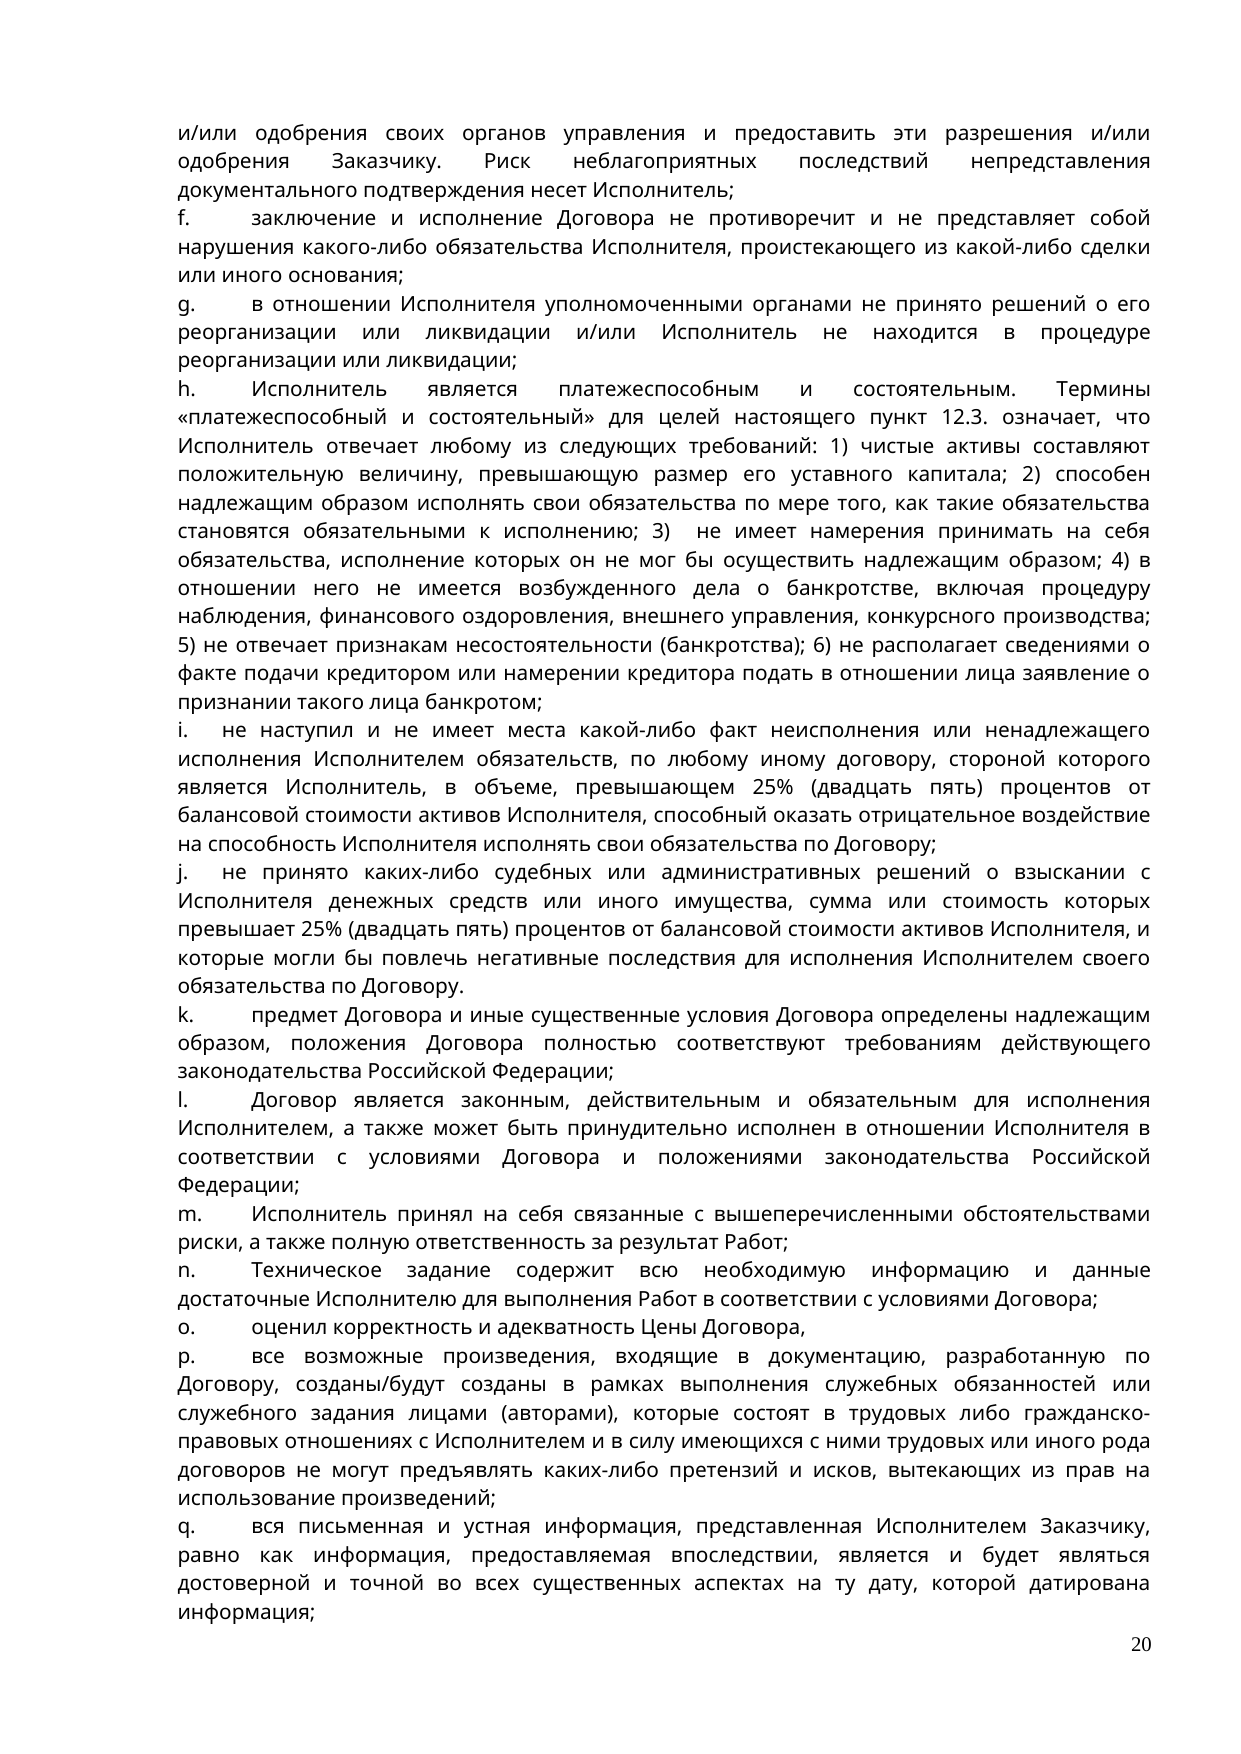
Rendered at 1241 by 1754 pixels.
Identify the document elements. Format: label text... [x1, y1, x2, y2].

list заключение и исполнение Договора не противоречит и не представляет собой нарушения какого-либо обязательства Исполнителя, проистекающего из какой-либо сделки или иного основания; [177, 203, 1152, 289]
list в отношении Исполнителя уполномоченными органами не принято решений о его реорганизации или ликвидации и/или Исполнитель не находится в процедуре реорганизации или ликвидации; [177, 289, 1152, 374]
list не принято каких-либо судебных или административных решений о взыскании с Исполнителя денежных средств или иного имущества, сумма или стоимость которых превышает 25% (двадцать пять) процентов от балансовой стоимости активов Исполнителя, и которые могли бы повлечь негативные последствия для исполнения Исполнителем своего обязательства по Договору. [177, 857, 1152, 1000]
list Договор является законным, действительным и обязательным для исполнения Исполнителем, а также может быть принудительно исполнен в отношении Исполнителя в соответствии с условиями Договора и положениями законодательства Российской Федерации; [177, 1085, 1152, 1199]
list вся письменная и устная информация, представленная Исполнителем Заказчику, равно как информация, предоставляемая впоследствии, является и будет являться достоверной и точной во всех существенных аспектах на ту дату, которой датирована информация; [177, 1512, 1152, 1625]
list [177, 118, 1152, 203]
list оценил корректность и адекватность Цены Договора, [177, 1312, 1152, 1341]
list не наступил и не имеет места какой-либо факт неисполнения или ненадлежащего исполнения Исполнителем обязательств, по любому иному договору, стороной которого является Исполнитель, в объеме, превышающем 25% (двадцать пять) процентов от балансовой стоимости активов Исполнителя, способный оказать отрицательное воздействие на способность Исполнителя исполнять свои обязательства по Договору; [177, 715, 1152, 857]
list Техническое задание содержит всю необходимую информацию и данные достаточные Исполнителю для выполнения Работ в соответствии с условиями Договора; [177, 1256, 1152, 1312]
list Исполнитель принял на себя связанные с вышеперечисленными обстоятельствами риски, а также полную ответственность за результат Работ; [177, 1199, 1152, 1256]
list предмет Договора и иные существенные условия Договора определены надлежащим образом, положения Договора полностью соответствуют требованиям действующего законодательства Российской Федерации; [177, 1000, 1152, 1085]
list все возможные произведения, входящие в документацию, разработанную по Договору, созданы/будут созданы в рамках выполнения служебных обязанностей или служебного задания лицами (авторами), которые состоят в трудовых либо гражданско-правовых отношениях с Исполнителем и в силу имеющихся с ними трудовых или иного рода договоров не могут предъявлять каких-либо претензий и исков, вытекающих из прав на использование произведений; [177, 1341, 1152, 1512]
list Исполнитель является платежеспособным и состоятельным. Термины «платежеспособный и состоятельный» для целей настоящего пункт 12.3. означает, что Исполнитель отвечает любому из следующих требований: 1) чистые активы составляют положительную величину, превышающую размер его уставного капитала; 2) способен надлежащим образом исполнять свои обязательства по мере того, как такие обязательства становятся обязательными к исполнению; 3) не имеет намерения принимать на себя обязательства, исполнение которых он не мог бы осуществить надлежащим образом; 4) в отношении него не имеется возбужденного дела о банкротстве, включая процедуру наблюдения, финансового оздоровления, внешнего управления, конкурсного производства; 5) не отвечает признакам несостоятельности (банкротства); 6) не располагает сведениями о факте подачи кредитором или намерении кредитора подать в отношении лица заявление о признании такого лица банкротом; [177, 374, 1152, 715]
